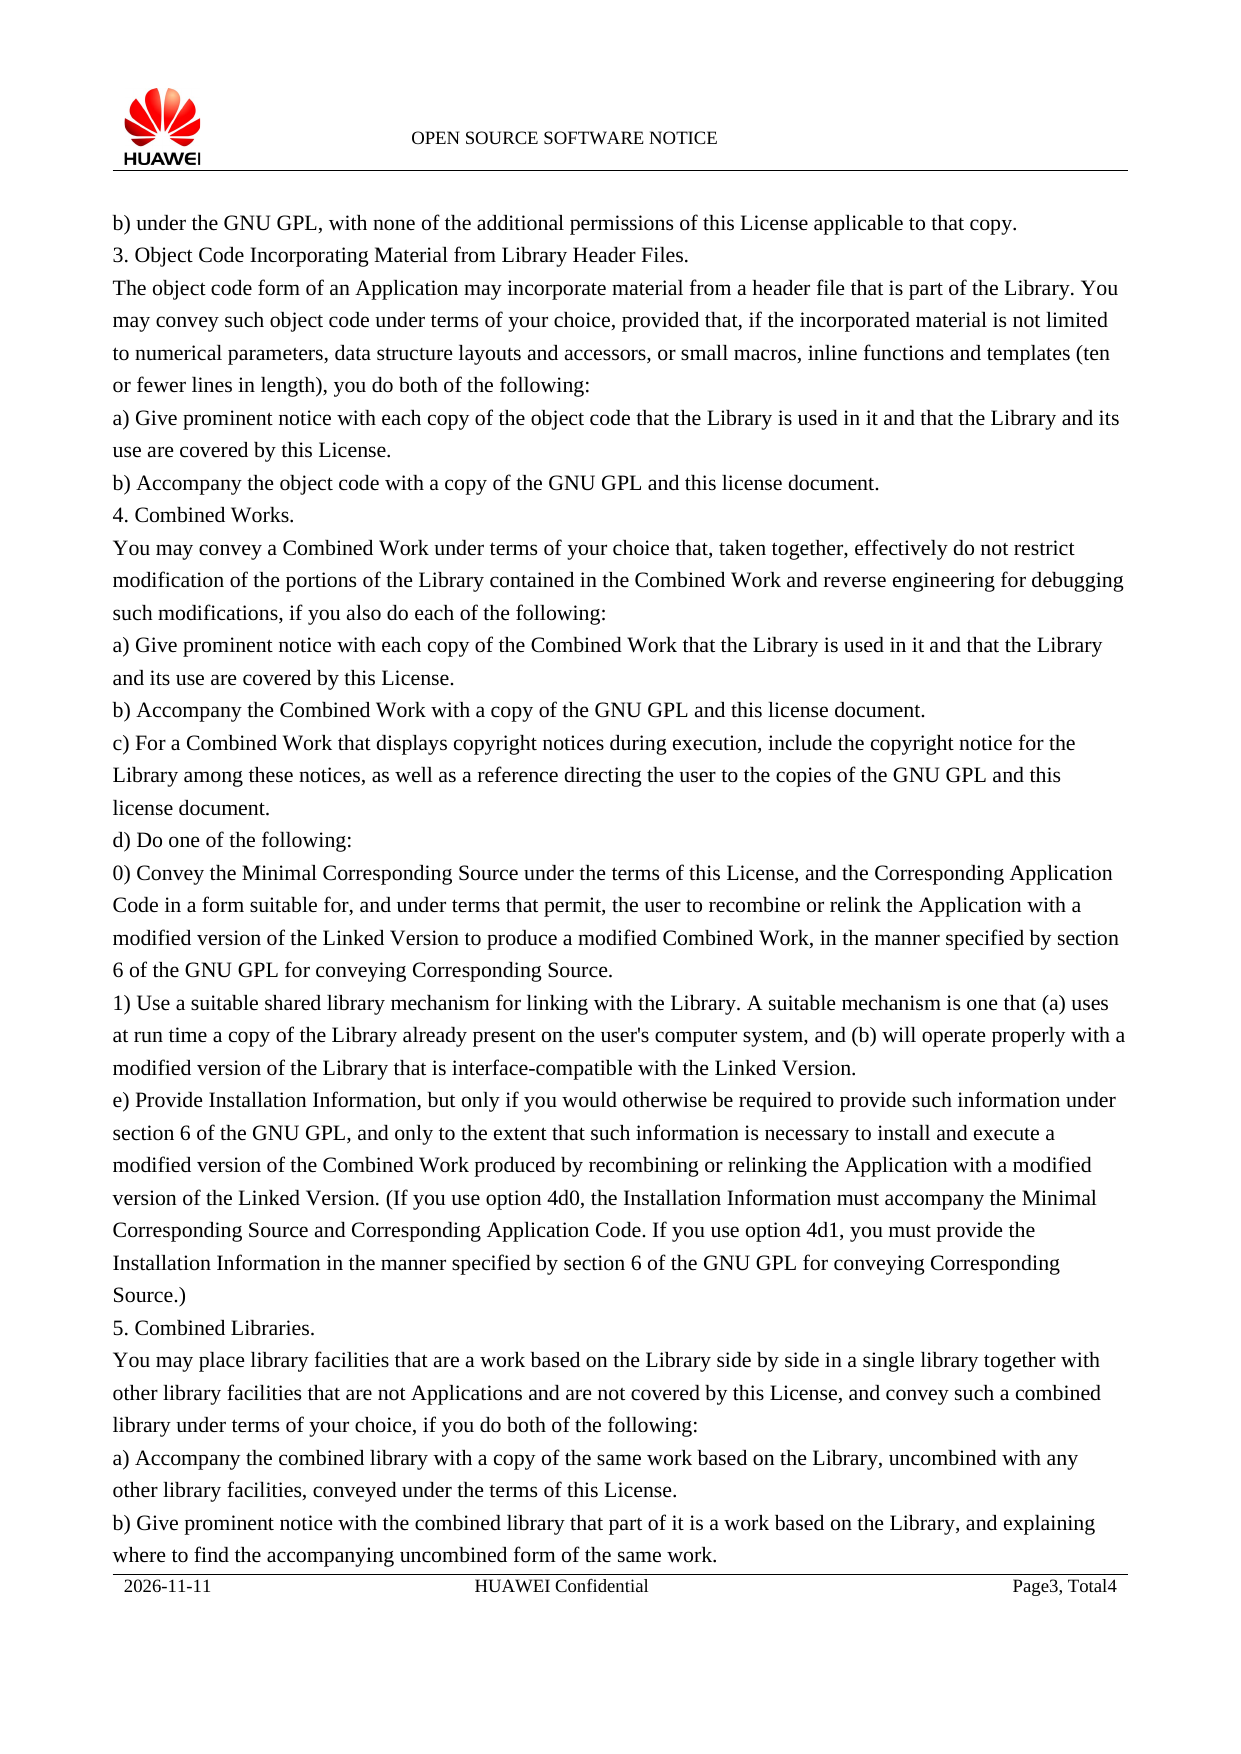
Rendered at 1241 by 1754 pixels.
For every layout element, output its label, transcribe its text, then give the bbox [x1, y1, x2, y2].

picture [124, 88, 201, 165]
